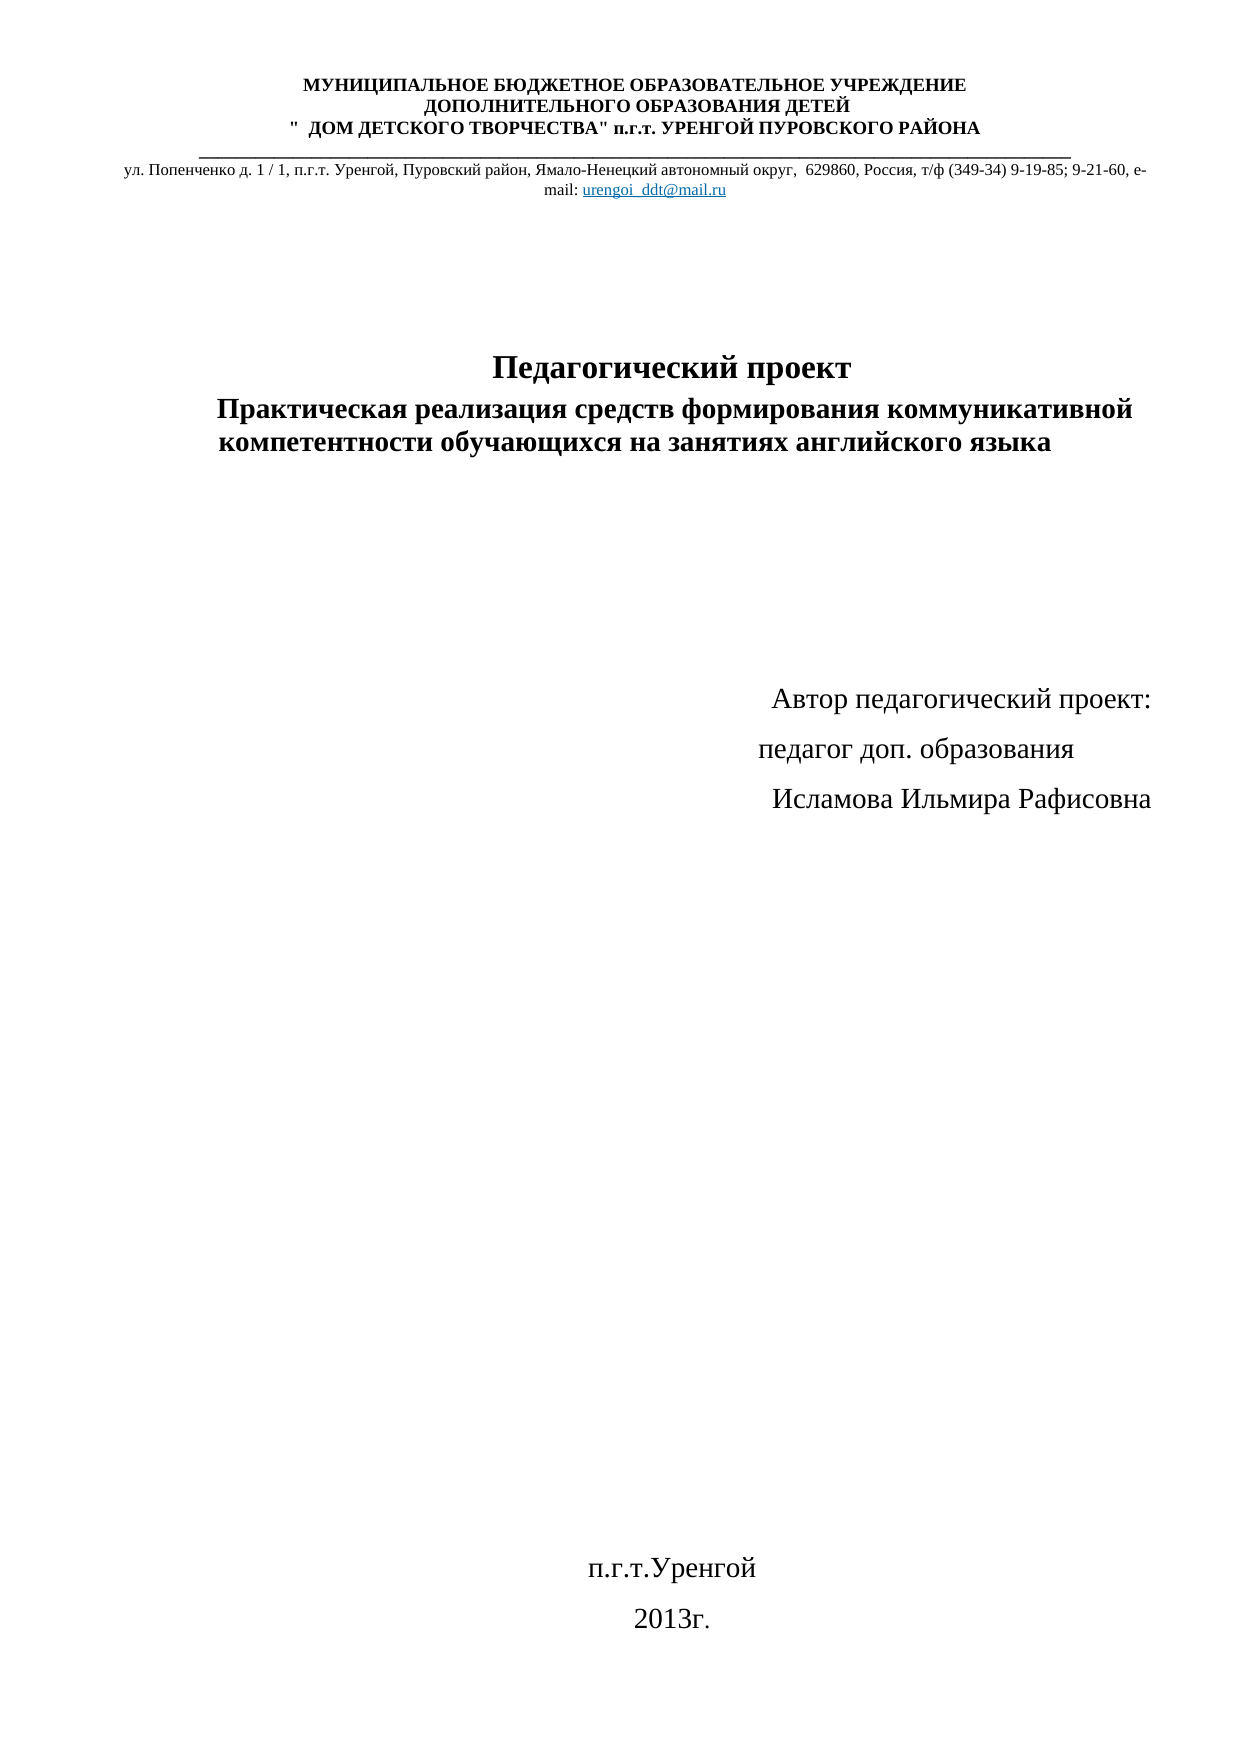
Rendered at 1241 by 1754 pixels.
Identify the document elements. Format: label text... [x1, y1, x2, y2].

text 2013г. [118, 1601, 1152, 1634]
text " ДОМ ДЕТСКОГО ТВОРЧЕСТВА" п.г.т. УРЕНГОЙ ПУРОВСКОГО РАЙОНА [118, 117, 1152, 138]
text ул. Попенченко д. 1 / 1, п.г.т. Уренгой, Пуровский район, Ямало-Ненецкий автономный округ, 629860, Россия, т/ф (349-34) 9-19-85; 9-21-60, e-mail: urengoi_ddt@mail.ru [118, 160, 1152, 198]
text _____________________________________________________________________________________________ [118, 138, 1152, 160]
text п.г.т.Уренгой [118, 1551, 1152, 1584]
text Практическая реализация средств формирования коммуникативной компетентности обучающихся на занятиях английского языка [118, 391, 1152, 458]
text педагог доп. образования [118, 731, 1152, 765]
text Педагогический проект [118, 347, 1152, 385]
text Исламова Ильмира Рафисовна [118, 782, 1152, 815]
text МУНИЦИПАЛЬНОЕ БЮДЖЕТНОЕ ОБРАЗОВАТЕЛЬНОЕ УЧРЕЖДЕНИЕ [118, 74, 1152, 95]
text ДОПОЛНИТЕЛЬНОГО ОБРАЗОВАНИЯ ДЕТЕЙ [118, 95, 1152, 117]
text Автор педагогический проект: [118, 681, 1152, 714]
